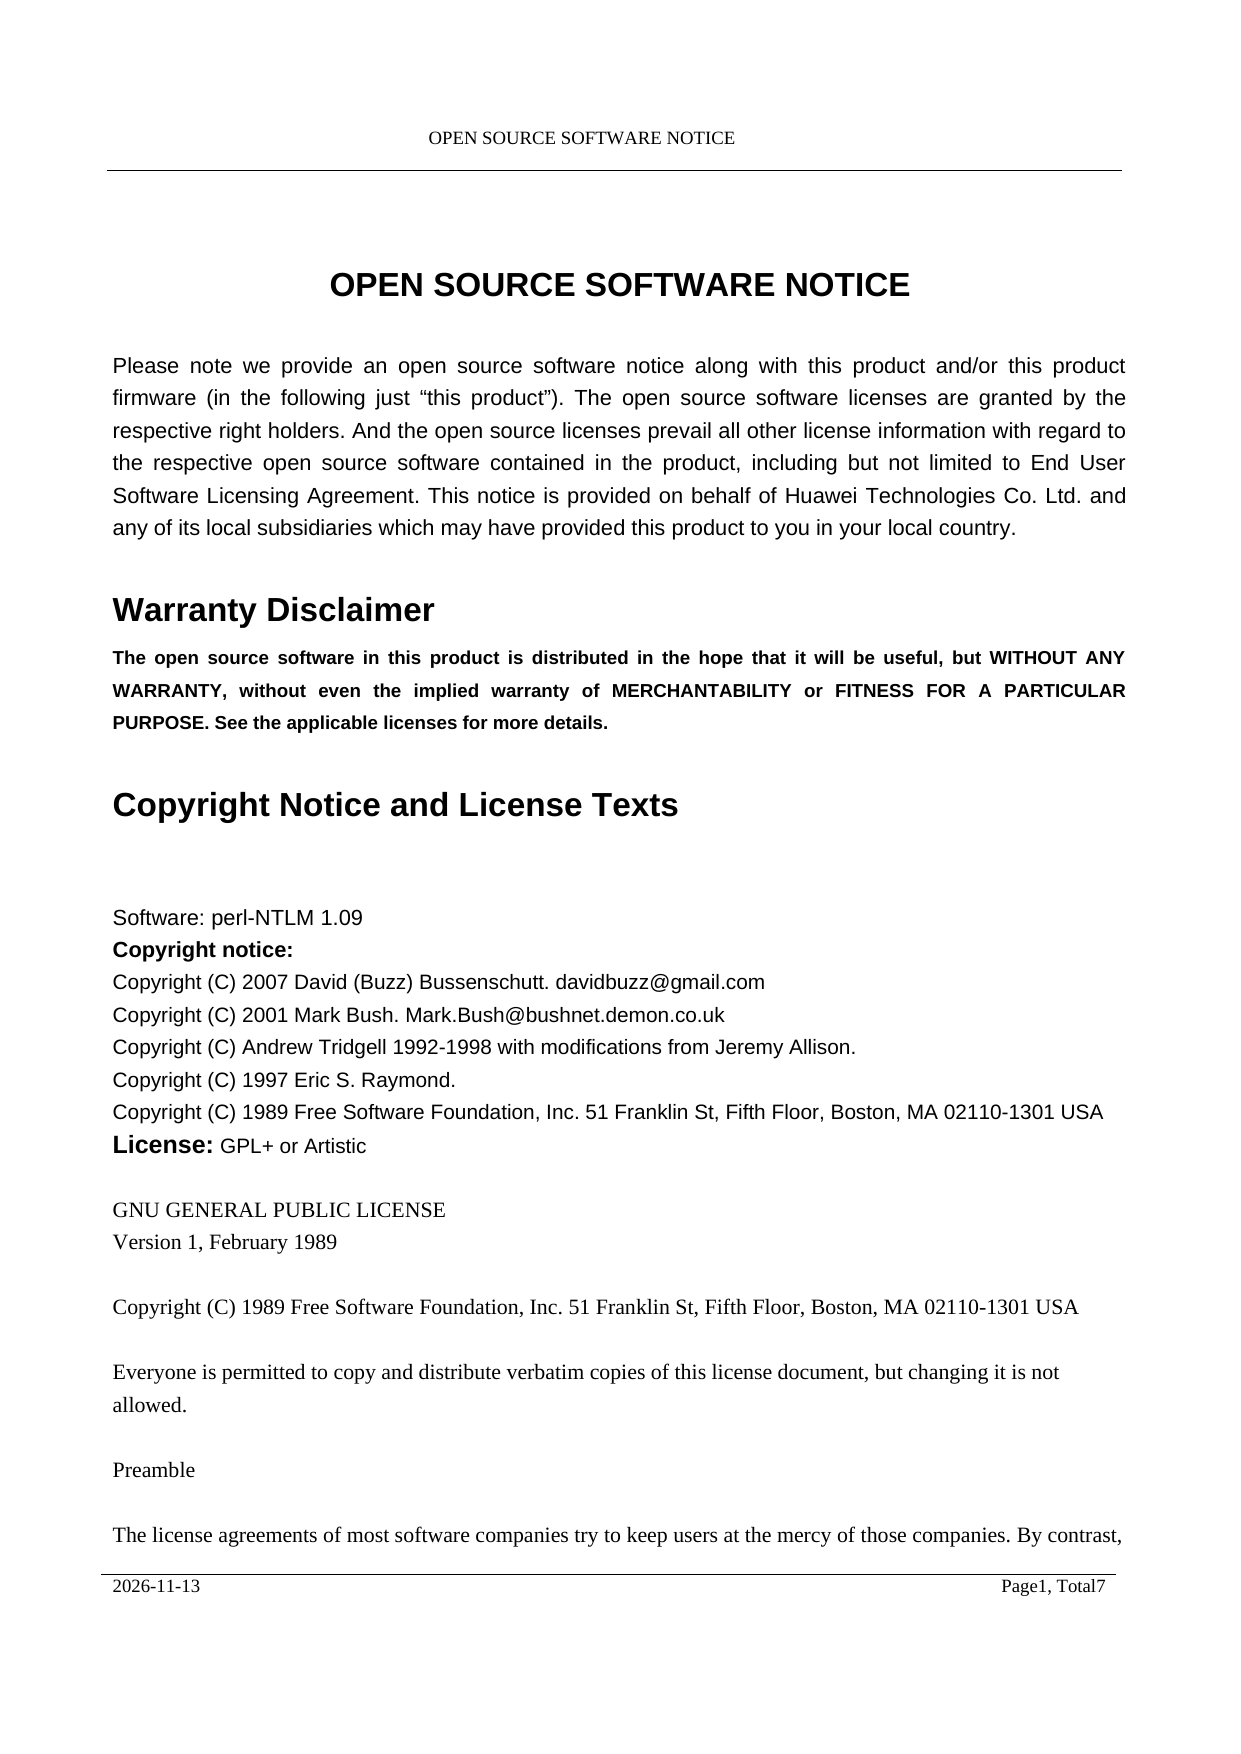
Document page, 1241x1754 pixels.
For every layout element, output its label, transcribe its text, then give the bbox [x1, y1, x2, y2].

text Please note we provide an open source software notice along with this product and/or this product firmware (in the following just “this product”). The open source software licenses are granted by the respective right holders. And the open source licenses prevail all other license information with regard to the respective open source software contained in the product, including but not limited to End User Software Licensing Agreement. This notice is provided on behalf of Huawei Technologies Co. Ltd. and any of its local subsidiaries which may have provided this product to you in your local country. [112, 349, 1128, 544]
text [112, 1128, 1128, 1551]
text Copyright (C) 1989 Free Software Foundation, Inc. 51 Franklin St, Fifth Floor, Boston, MA 02110-1301 USA [112, 1096, 1128, 1128]
text Copyright notice: [112, 933, 1128, 966]
text Copyright (C) 1997 Eric S. Raymond. [112, 1063, 1128, 1096]
text Copyright (C) 2001 Mark Bush. Mark.Bush@bushnet.demon.co.uk [112, 998, 1128, 1031]
text Copyright (C) Andrew Tridgell 1992-1998 with modifications from Jeremy Allison. [112, 1031, 1128, 1063]
text OPEN SOURCE SOFTWARE NOTICE [112, 251, 1128, 316]
text Copyright Notice and License Texts [112, 771, 1128, 836]
text The open source software in this product is distributed in the hope that it will be useful, but WITHOUT ANY WARRANTY, without even the implied warranty of MERCHANTABILITY or FITNESS FOR A PARTICULAR PURPOSE. See the applicable licenses for more details. [112, 641, 1128, 739]
text Warranty Disclaimer [112, 576, 1128, 641]
text Software: perl-NTLM 1.09 [112, 901, 1128, 933]
text Copyright (C) 2007 David (Buzz) Bussenschutt. davidbuzz@gmail.com [112, 966, 1128, 998]
